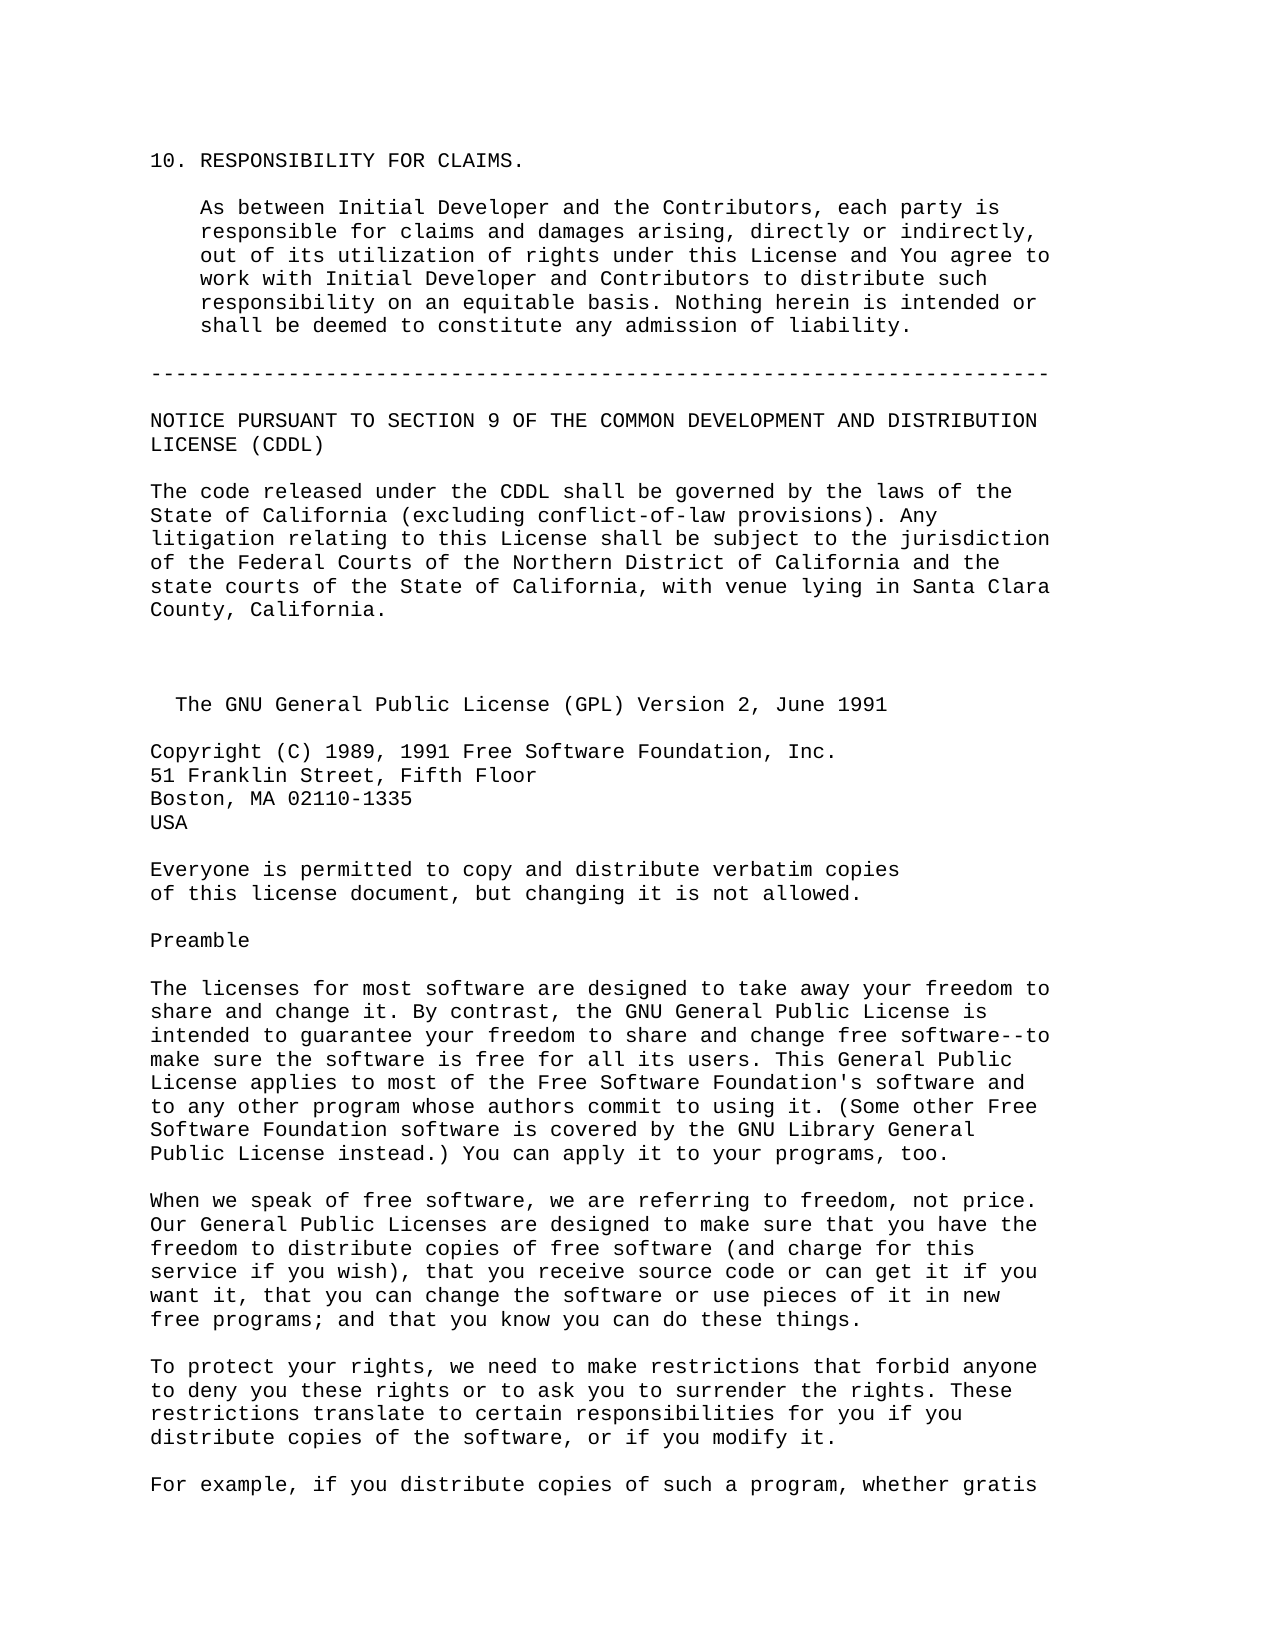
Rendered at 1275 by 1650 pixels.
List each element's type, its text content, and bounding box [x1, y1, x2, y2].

text distribute copies of the software, or if you modify it. [150, 1427, 1125, 1451]
text work with Initial Developer and Contributors to distribute such [150, 268, 1125, 292]
text make sure the software is free for all its users. This General Public [150, 1048, 1125, 1072]
text For example, if you distribute copies of such a program, whether gratis [150, 1474, 1125, 1498]
text of the Federal Courts of the Northern District of California and the [150, 552, 1125, 576]
text The licenses for most software are designed to take away your freedom to [150, 978, 1125, 1001]
text litigation relating to this License shall be subject to the jurisdiction [150, 528, 1125, 552]
text Software Foundation software is covered by the GNU Library General [150, 1119, 1125, 1143]
text LICENSE (CDDL) [150, 434, 1125, 457]
text share and change it. By contrast, the GNU General Public License is [150, 1001, 1125, 1025]
text 51 Franklin Street, Fifth Floor [150, 765, 1125, 788]
text USA [150, 812, 1125, 836]
text responsibility on an equitable basis. Nothing herein is intended or [150, 292, 1125, 316]
text State of California (excluding conflict-of-law provisions). Any [150, 505, 1125, 528]
text Public License instead.) You can apply it to your programs, too. [150, 1143, 1125, 1167]
text ------------------------------------------------------------------------ [150, 363, 1125, 386]
text to any other program whose authors commit to using it. (Some other Free [150, 1096, 1125, 1119]
text of this license document, but changing it is not allowed. [150, 883, 1125, 907]
text When we speak of free software, we are referring to freedom, not price. [150, 1190, 1125, 1214]
text License applies to most of the Free Software Foundation's software and [150, 1072, 1125, 1096]
text free programs; and that you know you can do these things. [150, 1309, 1125, 1332]
text want it, that you can change the software or use pieces of it in new [150, 1285, 1125, 1309]
text The GNU General Public License (GPL) Version 2, June 1991 [150, 694, 1125, 717]
text restrictions translate to certain responsibilities for you if you [150, 1403, 1125, 1427]
text NOTICE PURSUANT TO SECTION 9 OF THE COMMON DEVELOPMENT AND DISTRIBUTION [150, 410, 1125, 434]
text freedom to distribute copies of free software (and charge for this [150, 1238, 1125, 1261]
text intended to guarantee your freedom to share and change free software--to [150, 1025, 1125, 1048]
text out of its utilization of rights under this License and You agree to [150, 244, 1125, 268]
text Our General Public Licenses are designed to make sure that you have the [150, 1214, 1125, 1238]
text service if you wish), that you receive source code or can get it if you [150, 1261, 1125, 1285]
text shall be deemed to constitute any admission of liability. [150, 316, 1125, 339]
text The code released under the CDDL shall be governed by the laws of the [150, 481, 1125, 505]
text County, California. [150, 599, 1125, 623]
text Everyone is permitted to copy and distribute verbatim copies [150, 859, 1125, 883]
text As between Initial Developer and the Contributors, each party is [150, 197, 1125, 221]
text 10. RESPONSIBILITY FOR CLAIMS. [150, 150, 1125, 174]
text Copyright (C) 1989, 1991 Free Software Foundation, Inc. [150, 741, 1125, 765]
text To protect your rights, we need to make restrictions that forbid anyone [150, 1356, 1125, 1379]
text Preamble [150, 930, 1125, 954]
text to deny you these rights or to ask you to surrender the rights. These [150, 1379, 1125, 1403]
text state courts of the State of California, with venue lying in Santa Clara [150, 576, 1125, 599]
text Boston, MA 02110-1335 [150, 788, 1125, 812]
text responsible for claims and damages arising, directly or indirectly, [150, 221, 1125, 244]
